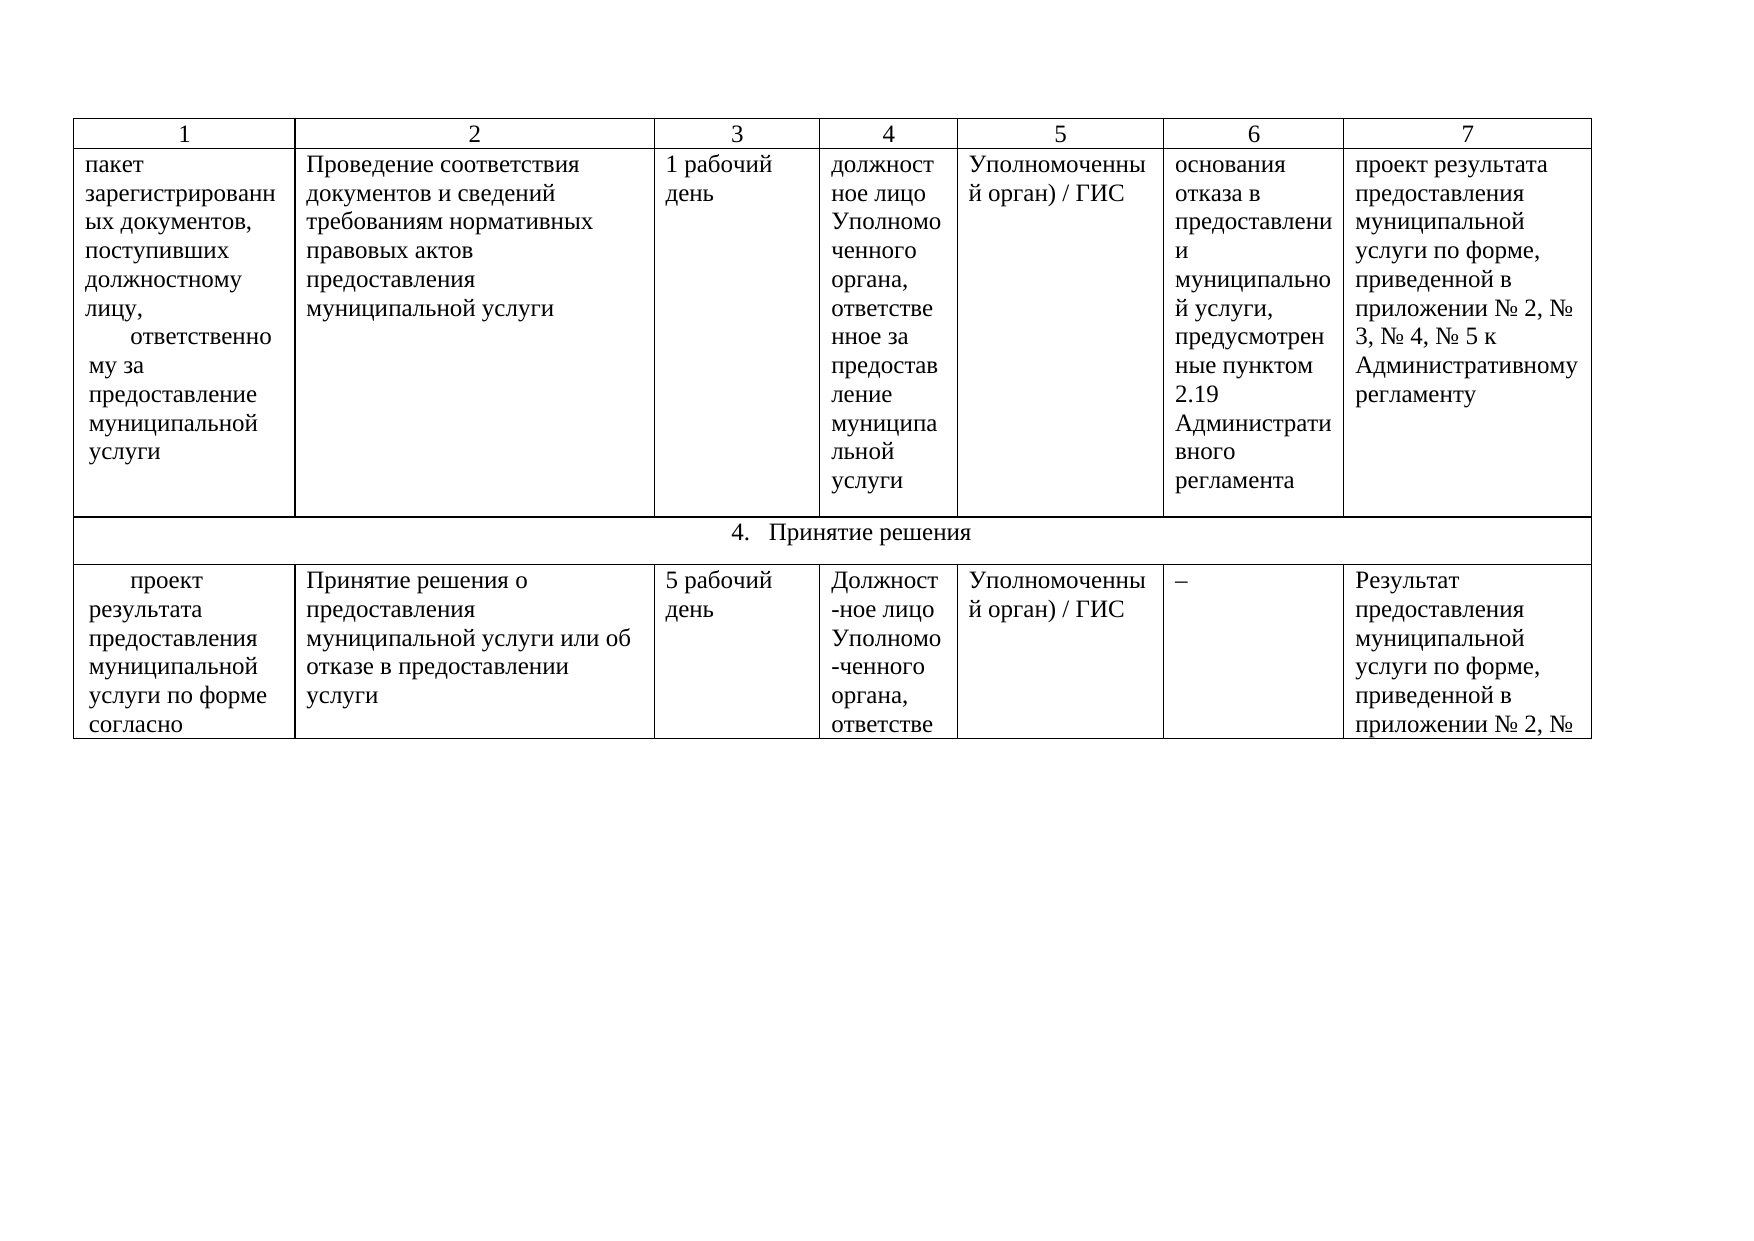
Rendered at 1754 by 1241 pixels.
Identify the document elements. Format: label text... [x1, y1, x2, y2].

table_cell проект результата предоставления муниципальной услуги по форме, приведенной в приложении № 2, № 3, № 4, № 5 к Административному регламенту [1344, 149, 1591, 516]
table_cell Должност-ное лицо Уполномо-ченного органа, ответственное за пре-доставле-ние муни-ципальной услуги; Руководи-тель Упол-номоченного органа) или иное уполномоченное им лицо [820, 565, 957, 738]
table_cell Уполномоченный орган) / ГИС [958, 149, 1163, 516]
table_header 4 [820, 119, 957, 148]
table_header 2 [296, 119, 654, 148]
table_header 7 [1344, 119, 1591, 148]
table_cell проект результата предоставления муниципальной услуги по форме согласно приложению № 2, № 3, № 4, № 5 к Административному регламенту [74, 565, 294, 738]
table_cell 5 рабочий день [655, 565, 819, 738]
table_cell Уполномоченный орган) / ГИС [958, 565, 1163, 738]
table_cell 1 рабочий день [655, 149, 819, 516]
table_cell пакет зарегистрированных документов, поступивших должностному лицу, ответственному за предоставление муниципальной услуги [74, 149, 294, 516]
table_header 5 [958, 119, 1163, 148]
table_header 3 [655, 119, 819, 148]
table_header 1 [74, 119, 294, 148]
table_cell основания отказа в предоставлении муниципальной услуги, предусмотренные пунктом 2.19 Административного регламента [1164, 149, 1343, 516]
table_cell Результат предоставления муниципальной услуги по форме, приведенной в приложении № 2, № 3, № 4, № 5 к Административному регламенту, подписанный усиленной квалифицированной подписью руководителем Уполномоченного органа или иного уполномоченного им лица [1344, 565, 1591, 738]
table_cell Принятие решения [74, 518, 1591, 564]
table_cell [820, 149, 957, 516]
table_cell Проведение соответствия документов и сведений требованиям нормативных правовых актов предоставления муниципальной услуги [296, 149, 654, 516]
table_cell Принятие решения о предоставления муниципальной услуги или об отказе в предоставлении услуги [296, 565, 654, 738]
table_cell – [1164, 565, 1343, 738]
table_header 6 [1164, 119, 1343, 148]
